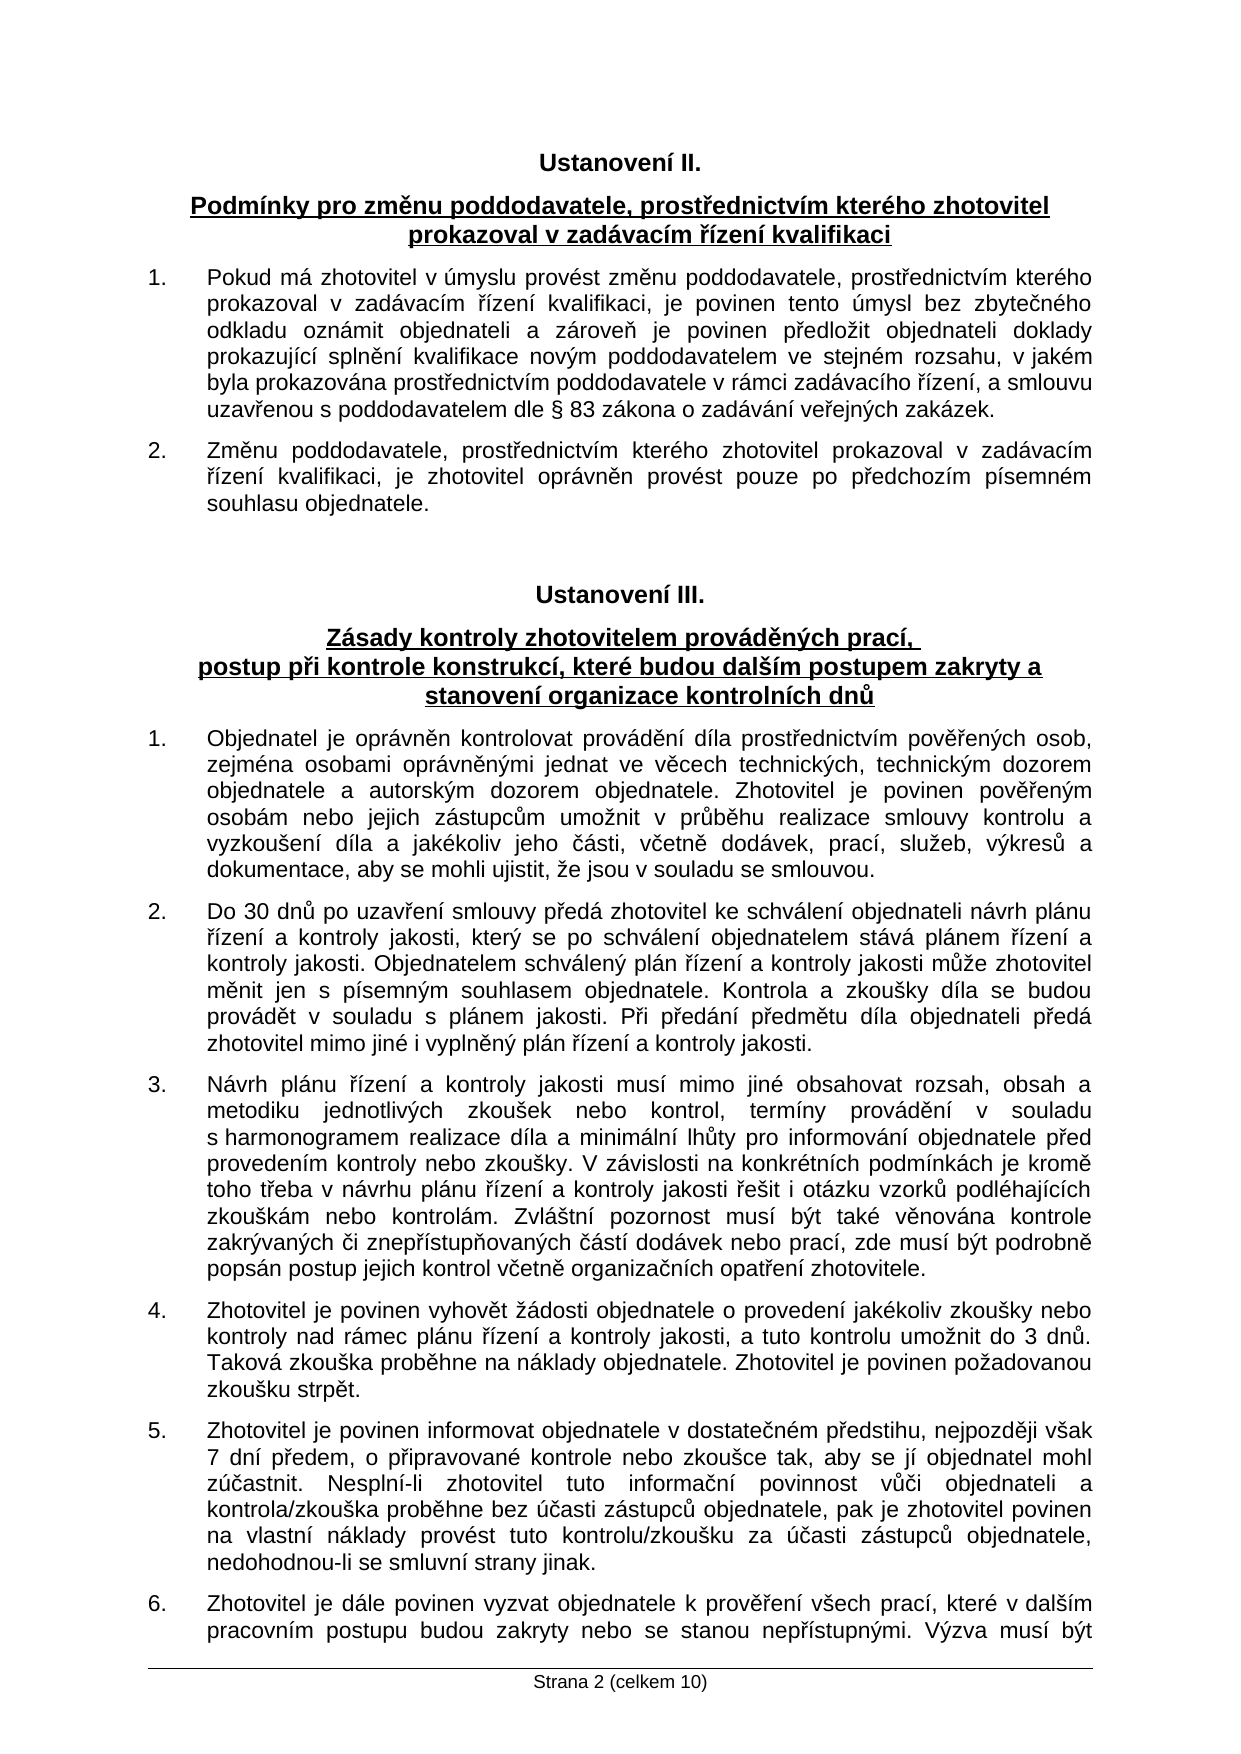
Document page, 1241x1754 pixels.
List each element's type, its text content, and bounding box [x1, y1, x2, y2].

list Návrh plánu řízení a kontroly jakosti musí mimo jiné obsahovat rozsah, obsah a metodiku jednotlivých zkoušek nebo kontrol, termíny provádění v souladu s harmonogramem realizace díla a minimální lhůty pro informování objednatele před provedením kontroly nebo zkoušky. V závislosti na konkrétních podmínkách je kromě toho třeba v návrhu plánu řízení a kontroly jakosti řešit i otázku vzorků podléhajících zkouškám nebo kontrolám. Zvláštní pozornost musí být také věnována kontrole zakrývaných či znepřístupňovaných částí dodávek nebo prací, zde musí být podrobně popsán postup jejich kontrol včetně organizačních opatření zhotovitele. [148, 1071, 1093, 1282]
list Ustanovení II. [148, 148, 1093, 176]
list Ustanovení III. [148, 579, 1093, 608]
text postup při kontrole konstrukcí, které budou dalším postupem zakryty a stanovení organizace kontrolních dnů [148, 652, 1093, 709]
text Zásady kontroly zhotovitelem prováděných prací, [148, 623, 1093, 652]
list Do 30 dnů po uzavření smlouvy předá zhotovitel ke schválení objednateli návrh plánu řízení a kontroly jakosti, který se po schválení objednatelem stává plánem řízení a kontroly jakosti. Objednatelem schválený plán řízení a kontroly jakosti může zhotovitel měnit jen s písemným souhlasem objednatele. Kontrola a zkoušky díla se budou provádět v souladu s plánem jakosti. Při předání předmětu díla objednateli předá zhotovitel mimo jiné i vyplněný plán řízení a kontroly jakosti. [148, 898, 1093, 1056]
list Zhotovitel je povinen vyhovět žádosti objednatele o provedení jakékoliv zkoušky nebo kontroly nad rámec plánu řízení a kontroly jakosti, a tuto kontrolu umožnit do 3 dnů. Taková zkouška proběhne na náklady objednatele. Zhotovitel je povinen požadovanou zkoušku strpět. [148, 1297, 1093, 1402]
text Podmínky pro změnu poddodavatele, prostřednictvím kterého zhotovitel prokazoval v zadávacím řízení kvalifikaci [148, 191, 1093, 249]
list Zhotovitel je povinen informovat objednatele v dostatečném předstihu, nejpozději však 7 dní předem, o připravované kontrole nebo zkoušce tak, aby se jí objednatel mohl zúčastnit. Nesplní-li zhotovitel tuto informační povinnost vůči objednateli a kontrola/zkouška proběhne bez účasti zástupců objednatele, pak je zhotovitel povinen na vlastní náklady provést tuto kontrolu/zkoušku za účasti zástupců objednatele, nedohodnou-li se smluvní strany jinak. [148, 1417, 1093, 1575]
list Pokud má zhotovitel v úmyslu provést změnu poddodavatele, prostřednictvím kterého prokazoval v zadávacím řízení kvalifikaci, je povinen tento úmysl bez zbytečného odkladu oznámit objednateli a zároveň je povinen předložit objednateli doklady prokazující splnění kvalifikace novým poddodavatelem ve stejném rozsahu, v jakém byla prokazována prostřednictvím poddodavatele v rámci zadávacího řízení, a smlouvu uzavřenou s poddodavatelem dle § 83 zákona o zadávání veřejných zakázek. [148, 264, 1093, 422]
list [148, 1590, 1093, 1643]
list Změnu poddodavatele, prostřednictvím kterého zhotovitel prokazoval v zadávacím řízení kvalifikaci, je zhotovitel oprávněn provést pouze po předchozím písemném souhlasu objednatele. [148, 437, 1093, 516]
list Objednatel je oprávněn kontrolovat provádění díla prostřednictvím pověřených osob, zejména osobami oprávněnými jednat ve věcech technických, technickým dozorem objednatele a autorským dozorem objednatele. Zhotovitel je povinen pověřeným osobám nebo jejich zástupcům umožnit v průběhu realizace smlouvy kontrolu a vyzkoušení díla a jakékoliv jeho části, včetně dodávek, prací, služeb, výkresů a dokumentace, aby se mohli ujistit, že jsou v souladu se smlouvou. [148, 724, 1093, 883]
